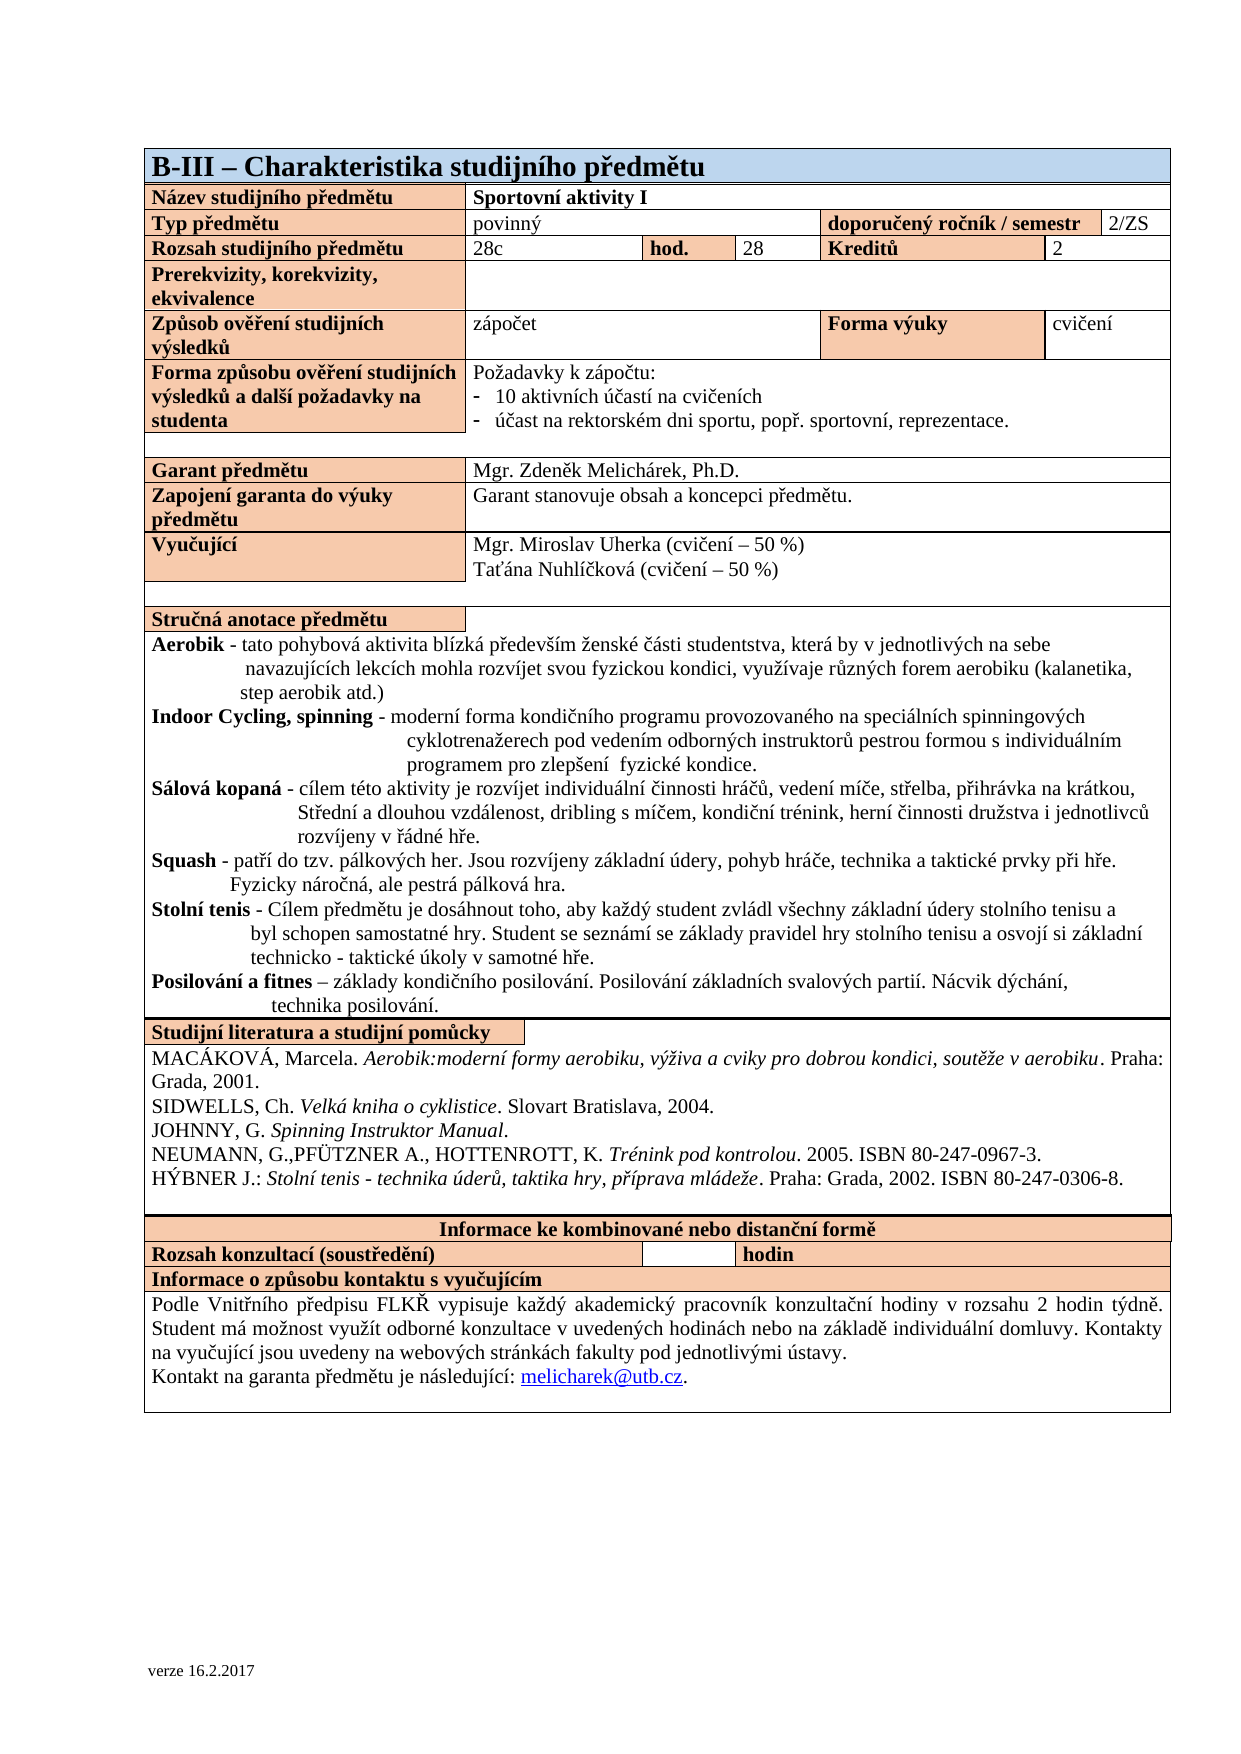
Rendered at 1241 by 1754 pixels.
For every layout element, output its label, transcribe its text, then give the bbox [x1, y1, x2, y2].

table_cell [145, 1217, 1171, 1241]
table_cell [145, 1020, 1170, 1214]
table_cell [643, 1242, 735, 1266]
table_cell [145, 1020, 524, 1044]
table_cell [145, 432, 1170, 457]
table_cell [466, 261, 1170, 309]
table_cell Rozsah studijního předmětu [145, 236, 465, 260]
table_cell 2/ZS [1102, 210, 1170, 235]
table_cell Způsob ověření studijních výsledků [145, 311, 465, 359]
table_cell 2 [1046, 236, 1170, 260]
table_cell Mgr. Zdeněk Melichárek, Ph.D. [466, 458, 1170, 482]
table_cell hod. [643, 236, 735, 260]
table_cell Forma způsobu ověření studijních výsledků a další požadavky na studenta [145, 360, 465, 432]
table_cell Kreditů [821, 236, 1044, 260]
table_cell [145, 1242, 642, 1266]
table_cell Vyučující [145, 533, 465, 581]
table_cell Zapojení garanta do výuky předmětu [145, 483, 465, 531]
table_header B-III – Charakteristika studijního předmětu [145, 149, 1170, 182]
table_cell Typ předmětu [145, 210, 465, 235]
table_cell Forma výuky [821, 311, 1044, 359]
table_cell Sportovní aktivity I [466, 185, 1170, 209]
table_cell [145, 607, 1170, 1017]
table_cell Mgr. Miroslav Uherka (cvičení – 50 %) Taťána Nuhlíčková (cvičení – 50 %) [466, 533, 1170, 581]
table_cell Požadavky k zápočtu: 10 aktivních účastí na cvičeních účast na rektorském dni sportu, popř. sportovní, reprezentace. [466, 360, 1170, 432]
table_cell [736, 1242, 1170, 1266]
table_cell cvičení [1046, 311, 1170, 359]
table_cell Stručná anotace předmětu [145, 607, 465, 631]
table_cell Garant předmětu [145, 458, 465, 482]
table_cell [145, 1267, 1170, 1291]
table_cell 28c [466, 236, 642, 260]
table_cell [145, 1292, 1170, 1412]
table_cell [145, 581, 1170, 606]
table_cell 28 [736, 236, 820, 260]
table_cell doporučený ročník / semestr [821, 210, 1101, 235]
table_cell Garant stanovuje obsah a koncepci předmětu. [466, 483, 1170, 531]
table_cell povinný [466, 210, 820, 235]
table_cell Název studijního předmětu [145, 185, 465, 209]
table_cell zápočet [466, 311, 820, 359]
table_cell Prerekvizity, korekvizity, ekvivalence [145, 261, 465, 309]
